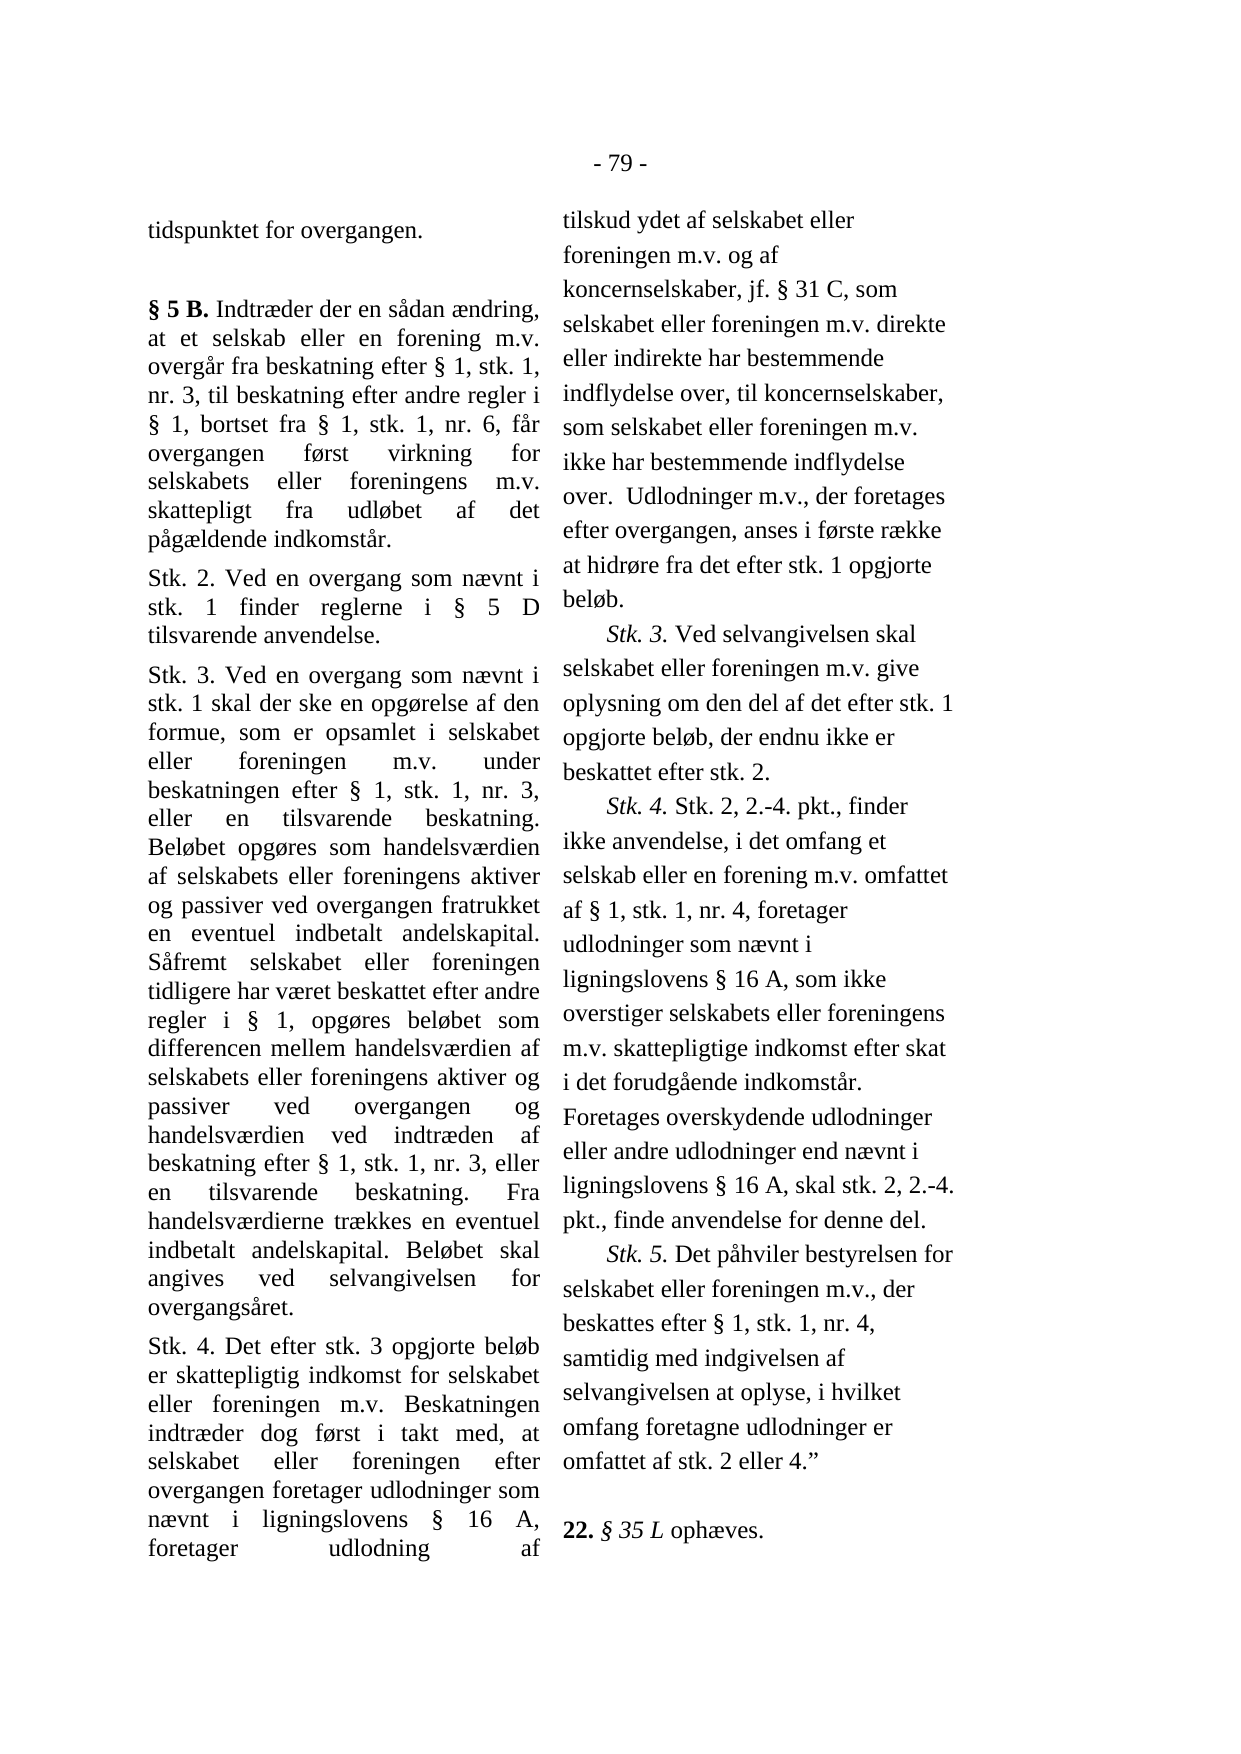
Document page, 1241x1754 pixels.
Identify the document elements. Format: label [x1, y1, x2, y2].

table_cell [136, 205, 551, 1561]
table_cell [551, 205, 967, 1561]
